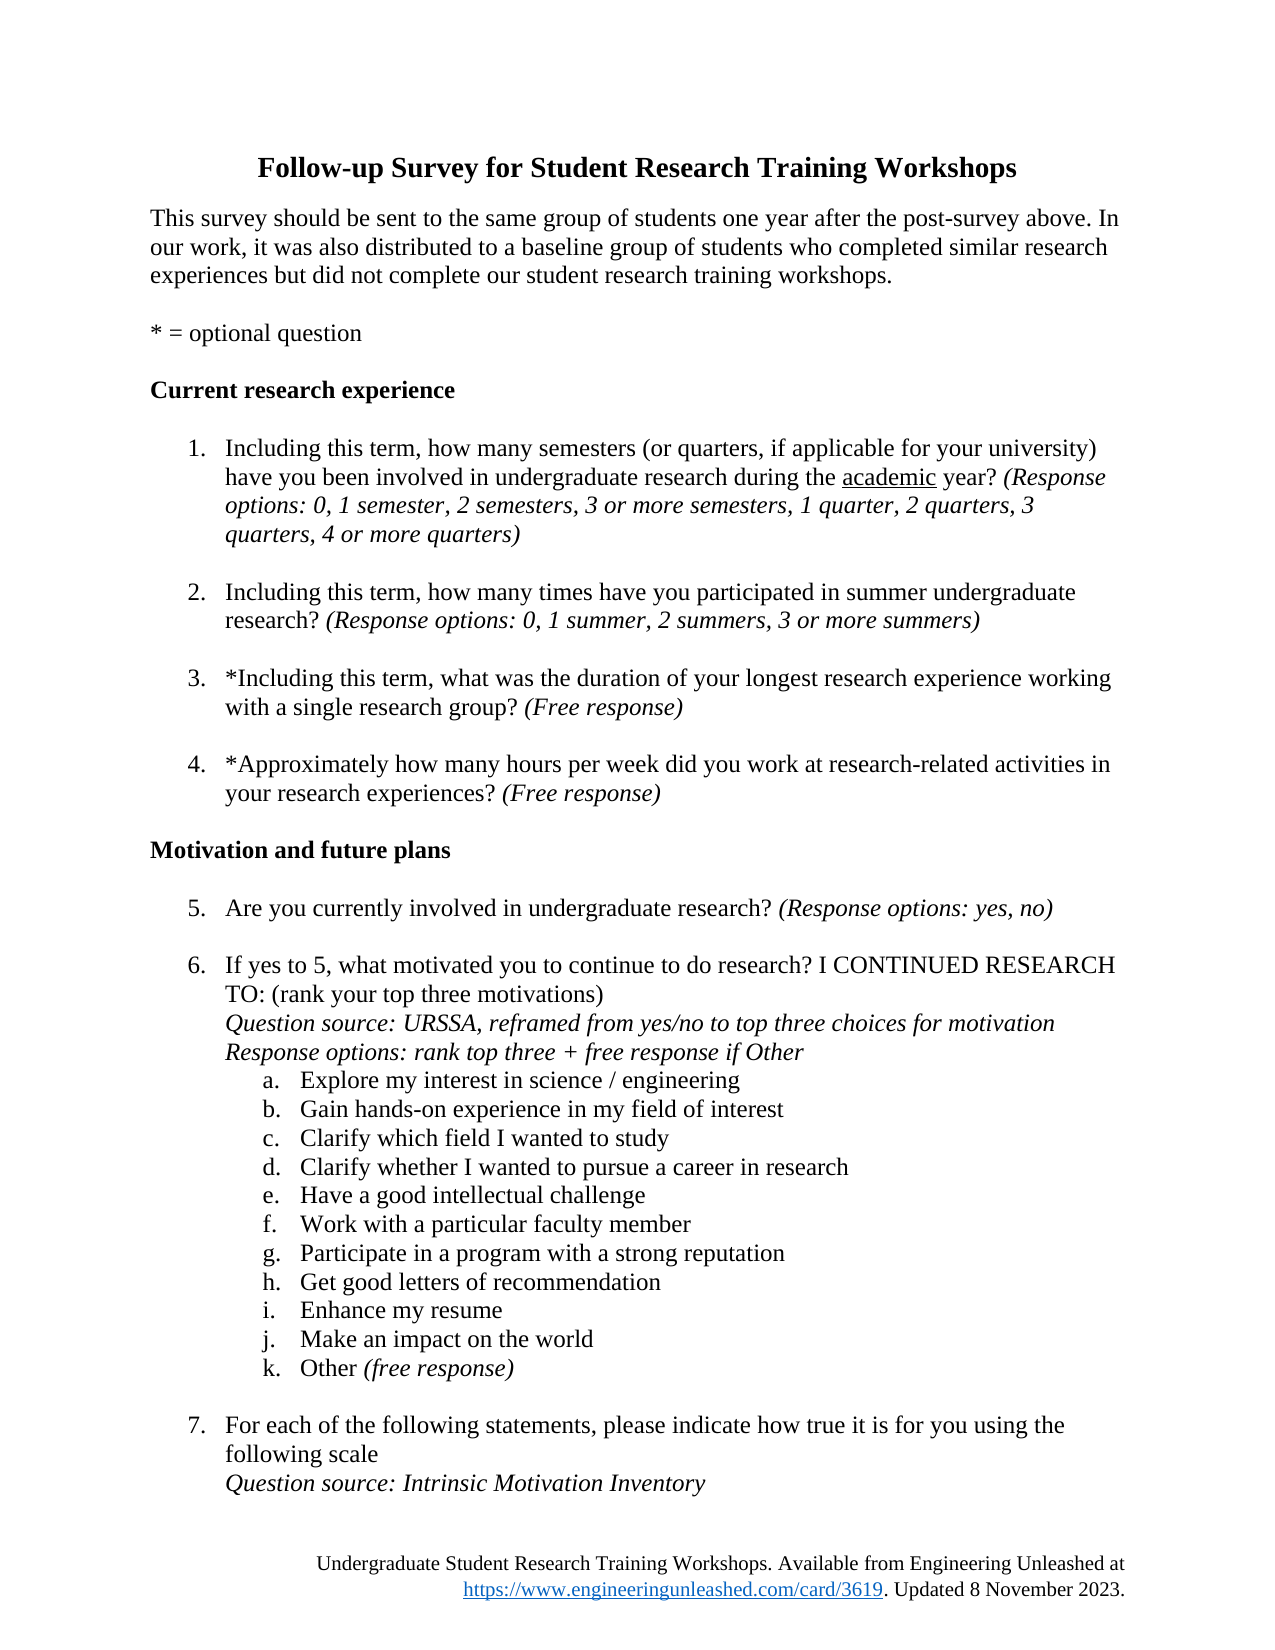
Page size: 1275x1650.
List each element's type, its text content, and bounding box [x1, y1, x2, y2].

list Including this term, how many times have you participated in summer undergraduate research? (Response options: 0, 1 summer, 2 summers, 3 or more summers) [187, 577, 1125, 634]
list *Including this term, what was the duration of your longest research experience working with a single research group? (Free response) [187, 663, 1125, 720]
list For each of the following statements, please indicate how true it is for you using the following scale [187, 1410, 1125, 1468]
text Motivation and future plans [150, 835, 1125, 864]
list Work with a particular faculty member [262, 1209, 1125, 1238]
list If yes to 5, what motivated you to continue to do research? I CONTINUED RESEARCH TO: (rank your top three motivations) [187, 950, 1125, 1008]
list Have a good intellectual challenge [262, 1180, 1125, 1209]
list Participate in a program with a strong reputation [262, 1238, 1125, 1267]
text Question source: URSSA, reframed from yes/no to top three choices for motivation [225, 1008, 1125, 1037]
text * = optional question [150, 318, 1125, 347]
text Follow-up Survey for Student Research Training Workshops [150, 150, 1125, 183]
list Enhance my resume [262, 1295, 1125, 1324]
list Get good letters of recommendation [262, 1267, 1125, 1295]
list *Approximately how many hours per week did you work at research-related activities in your research experiences? (Free response) [187, 749, 1125, 807]
list Clarify which field I wanted to study [262, 1123, 1125, 1152]
list Including this term, how many semesters (or quarters, if applicable for your university) have you been involved in undergraduate research during the academic year? (Response options: 0, 1 semester, 2 semesters, 3 or more semesters, 1 quarter, 2 quarters, 3 quarters, 4 or more quarters) [187, 433, 1125, 548]
list Make an impact on the world [262, 1324, 1125, 1353]
text Response options: rank top three + free response if Other [225, 1037, 1125, 1065]
text Current research experience [150, 375, 1125, 404]
list Clarify whether I wanted to pursue a career in research [262, 1152, 1125, 1180]
list Explore my interest in science / engineering [262, 1065, 1125, 1094]
text Question source: Intrinsic Motivation Inventory [225, 1468, 1125, 1497]
list Gain hands-on experience in my field of interest [262, 1094, 1125, 1123]
list Are you currently involved in undergraduate research? (Response options: yes, no) [187, 893, 1125, 922]
text This survey should be sent to the same group of students one year after the post-survey above. In our work, it was also distributed to a baseline group of students who completed similar research experiences but did not complete our student research training workshops. [150, 203, 1125, 289]
list Other (free response) [262, 1353, 1125, 1382]
